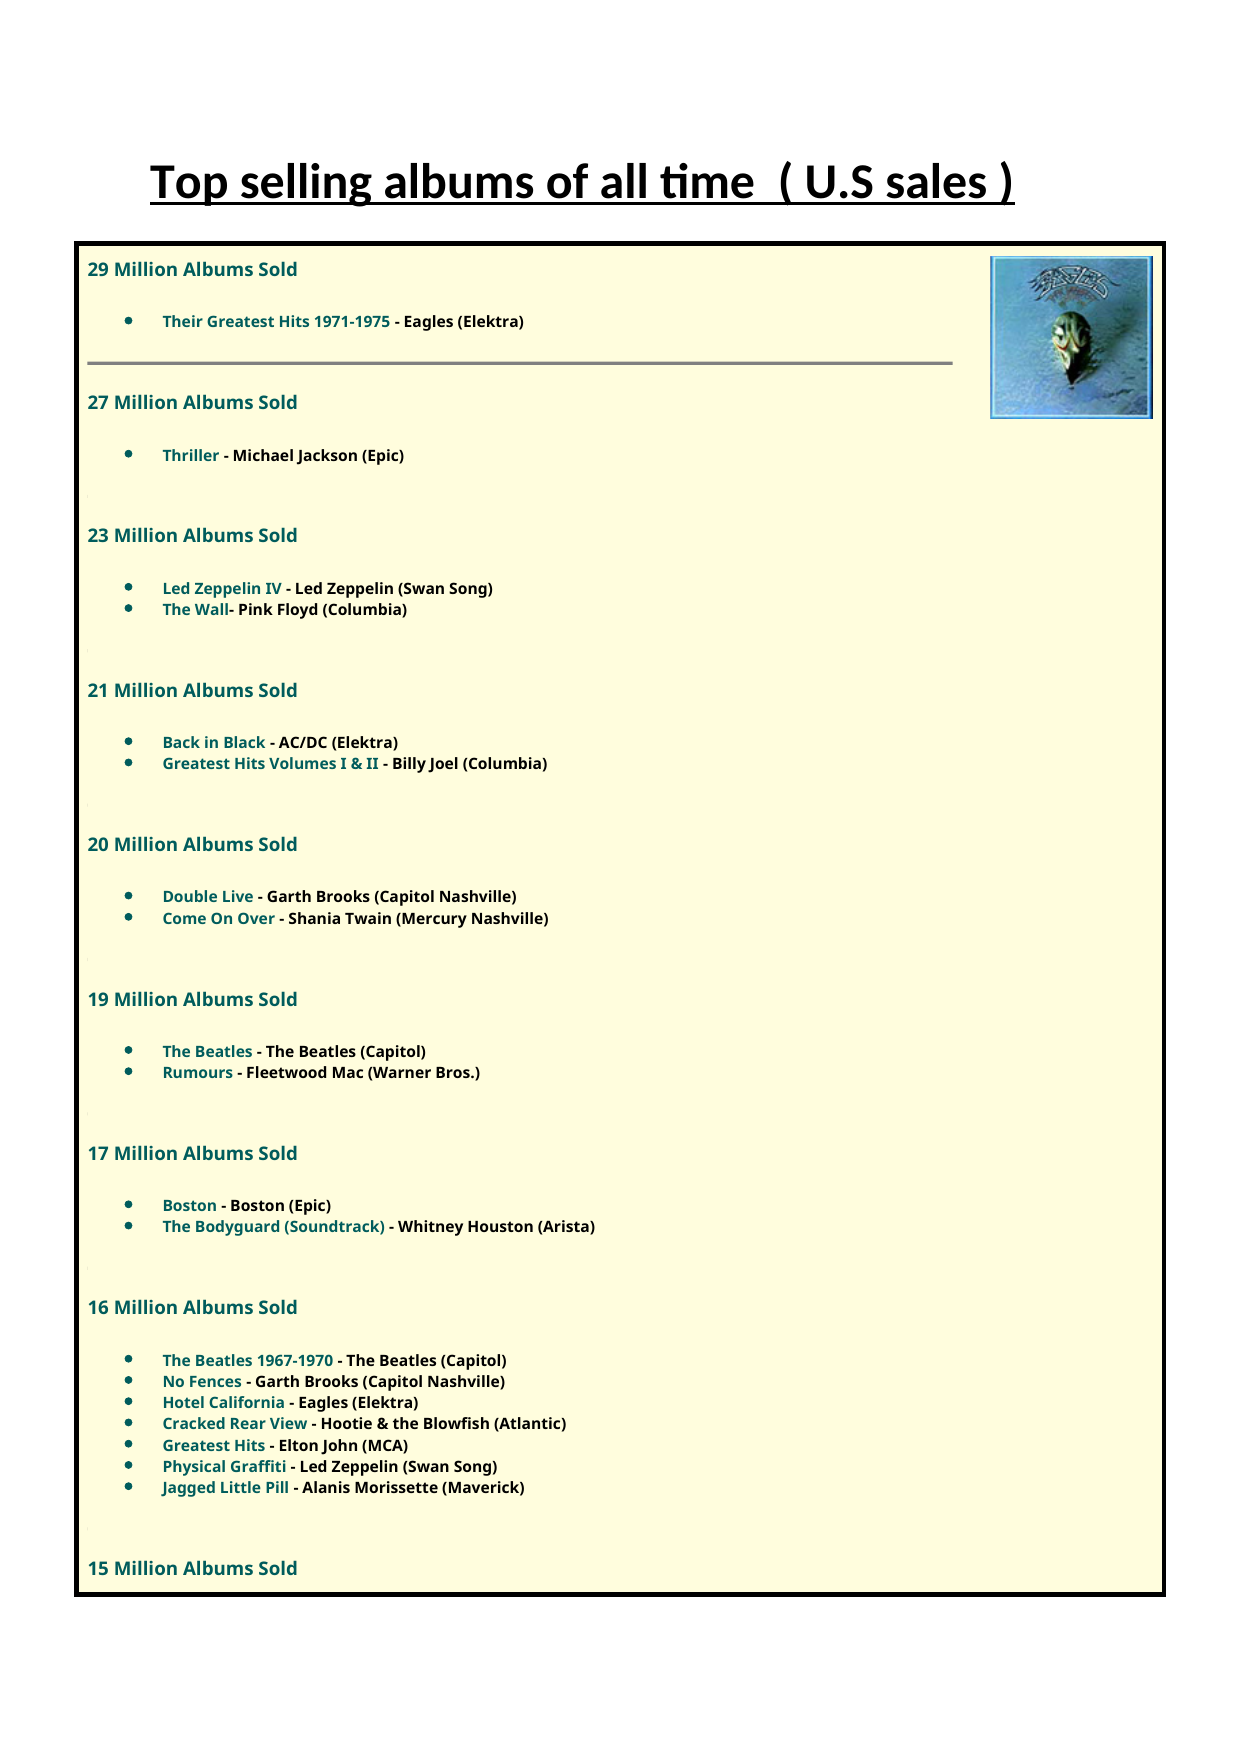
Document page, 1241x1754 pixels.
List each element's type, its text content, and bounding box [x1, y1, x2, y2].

text Top selling albums of all time ( U.S sales ) [150, 150, 1090, 211]
table_header 29 Million Albums Sold Their Greatest Hits 1971-1975 - Eagles (Elektra) 27 Million Albums Sold Thriller - Michael Jackson (Epic) [79, 246, 918, 495]
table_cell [79, 495, 1162, 1592]
table_header [918, 246, 1162, 495]
picture [990, 256, 1153, 419]
